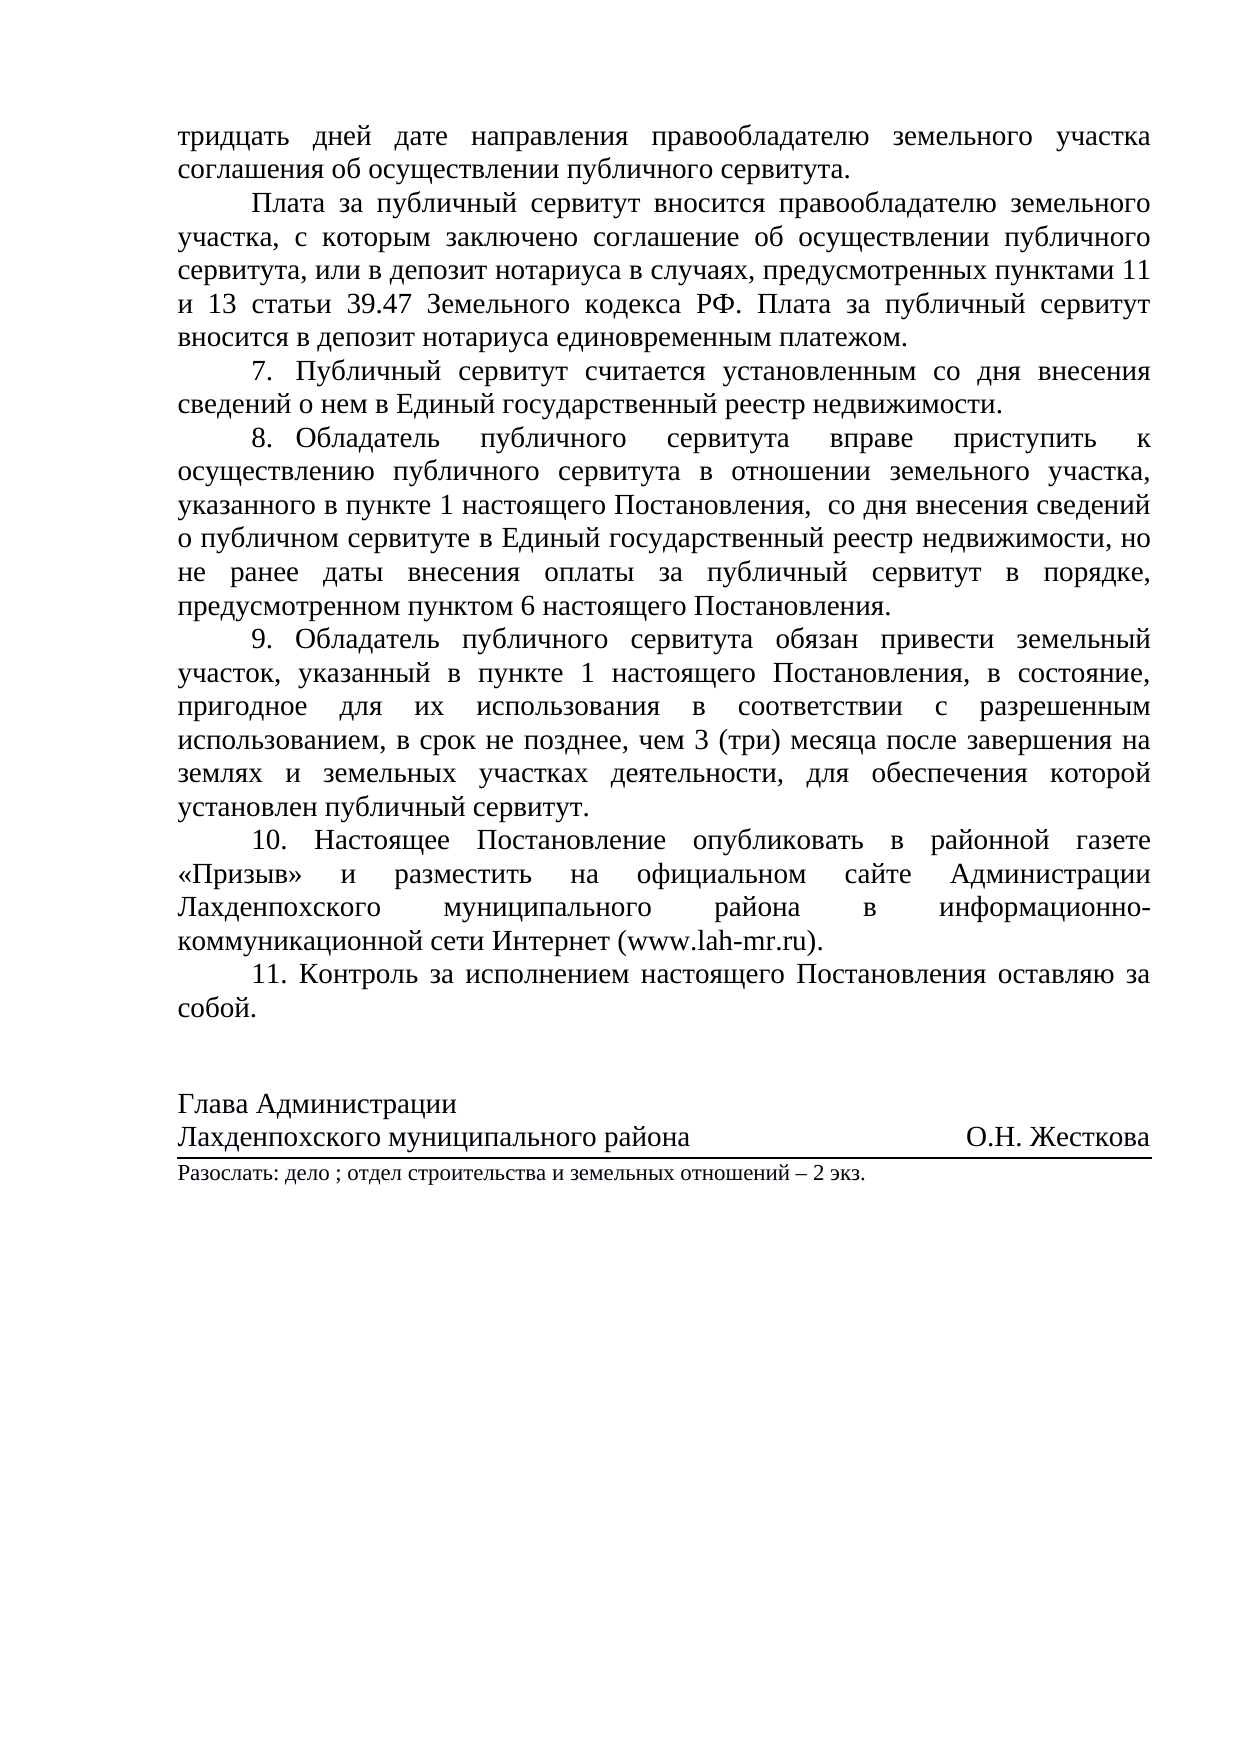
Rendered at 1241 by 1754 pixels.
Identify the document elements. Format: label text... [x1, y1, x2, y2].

text 11. Контроль за исполнением настоящего Постановления оставляю за собой. [177, 957, 1152, 1024]
text Плата за публичный сервитут вносится правообладателю земельного участка, с которым заключено соглашение об осуществлении публичного сервитута, или в депозит нотариуса в случаях, предусмотренных пунктами 11 и 13 статьи 39.47 Земельного кодекса РФ. Плата за публичный сервитут вносится в депозит нотариуса единовременным платежом. [177, 185, 1152, 353]
text 8. Обладатель публичного сервитута вправе приступить к осуществлению публичного сервитута в отношении земельного участка, указанного в пункте 1 настоящего Постановления, со дня внесения сведений о публичном сервитуте в Единый государственный реестр недвижимости, но не ранее даты внесения оплаты за публичный сервитут в порядке, предусмотренном пунктом 6 настоящего Постановления. [177, 420, 1152, 621]
text Лахденпохского муниципального района О.Н. Жесткова [177, 1119, 1152, 1157]
text 7. Публичный сервитут считается установленным со дня внесения сведений о нем в Единый государственный реестр недвижимости. [177, 353, 1152, 420]
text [177, 118, 1152, 185]
text Разослать: дело ; отдел строительства и земельных отношений – 2 экз. [177, 1159, 1152, 1186]
text 9. Обладатель публичного сервитута обязан привести земельный участок, указанный в пункте 1 настоящего Постановления, в состояние, пригодное для их использования в соответствии с разрешенным использованием, в срок не позднее, чем 3 (три) месяца после завершения на землях и земельных участках деятельности, для обеспечения которой установлен публичный сервитут. [177, 621, 1152, 822]
text 10. Настоящее Постановление опубликовать в районной газете «Призыв» и разместить на официальном сайте Администрации Лахденпохского муниципального района в информационно-коммуникационной сети Интернет (www.lah-mr.ru). [177, 822, 1152, 957]
text Глава Администрации [177, 1086, 1152, 1119]
